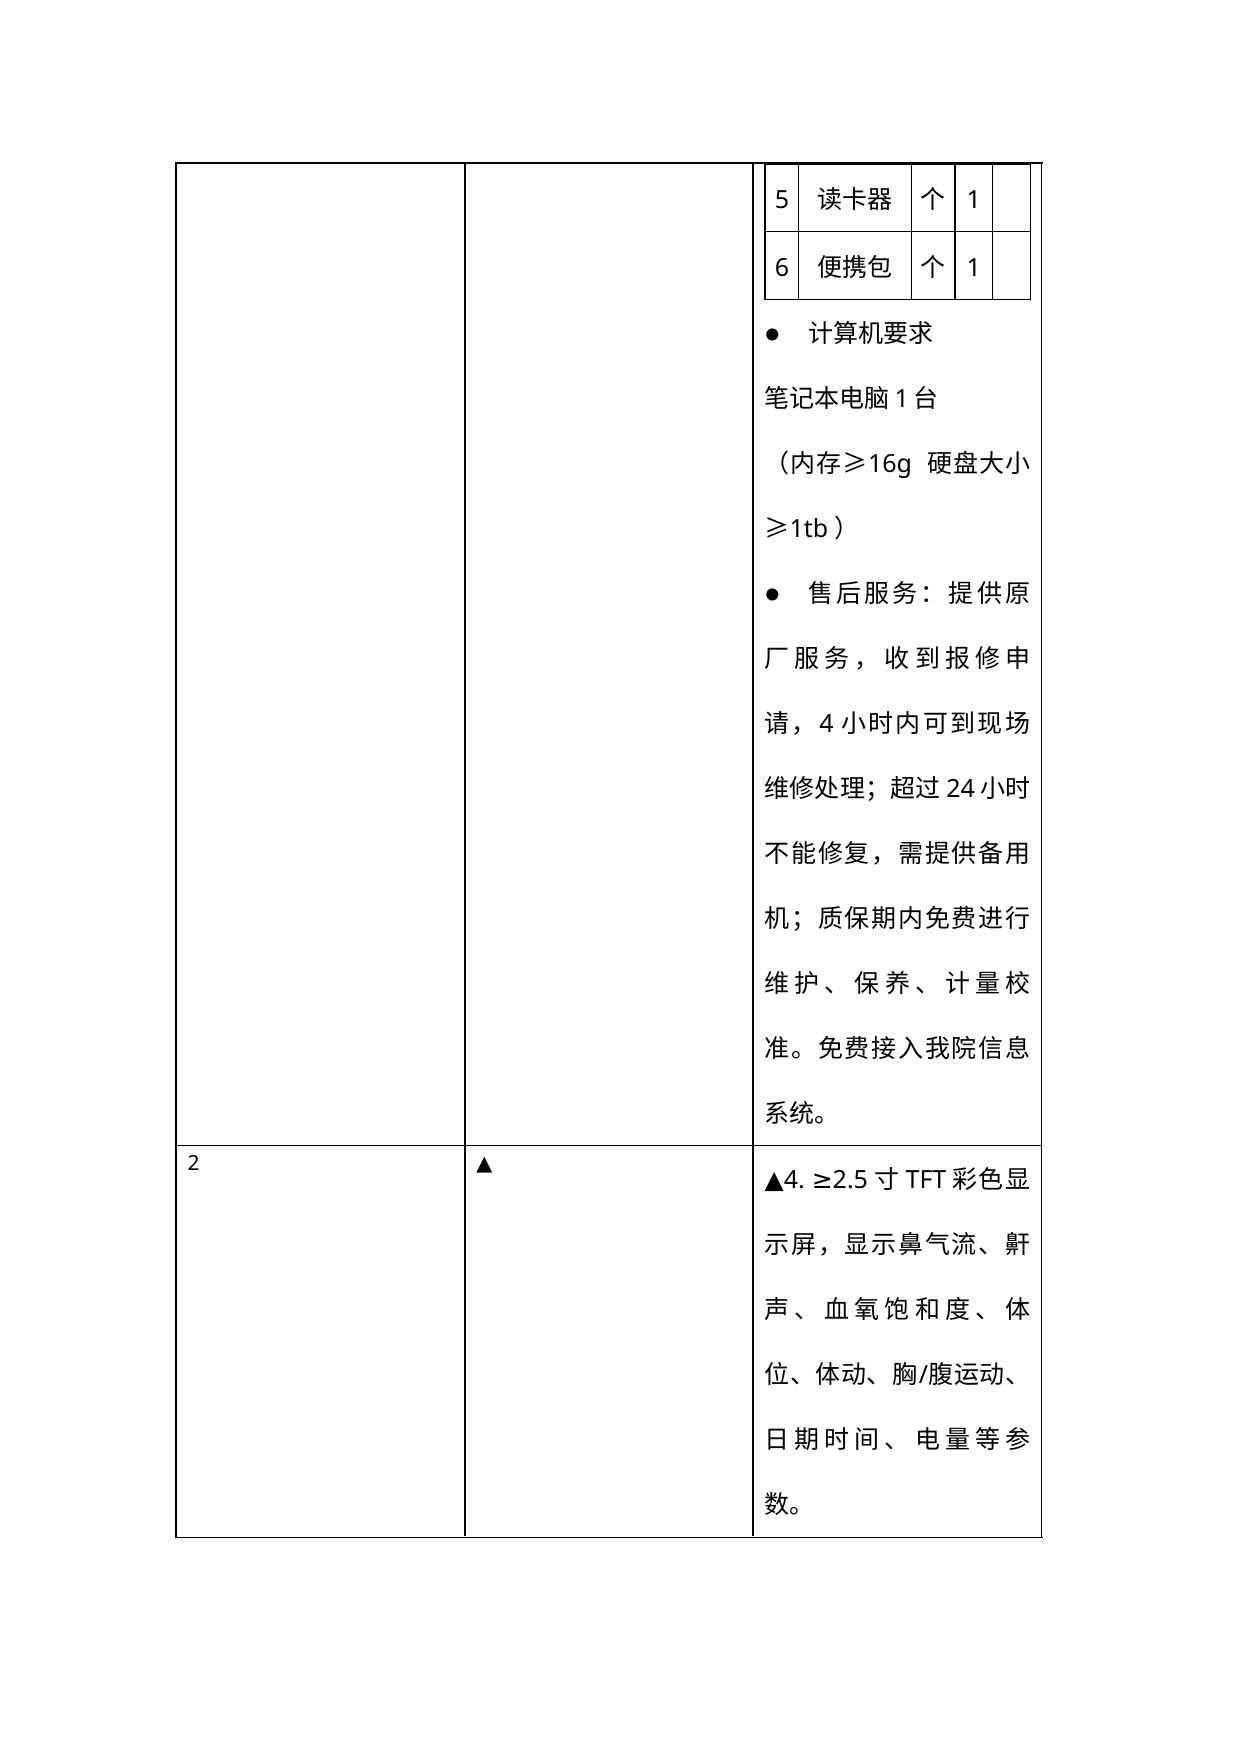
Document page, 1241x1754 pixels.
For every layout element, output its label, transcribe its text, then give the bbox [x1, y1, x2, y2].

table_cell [754, 1146, 1041, 1536]
table_cell [466, 164, 752, 1145]
table_cell 2 [177, 1146, 464, 1536]
table_cell ▲ [466, 1146, 752, 1536]
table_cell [754, 164, 1041, 1145]
table_cell 1 [177, 164, 464, 1145]
